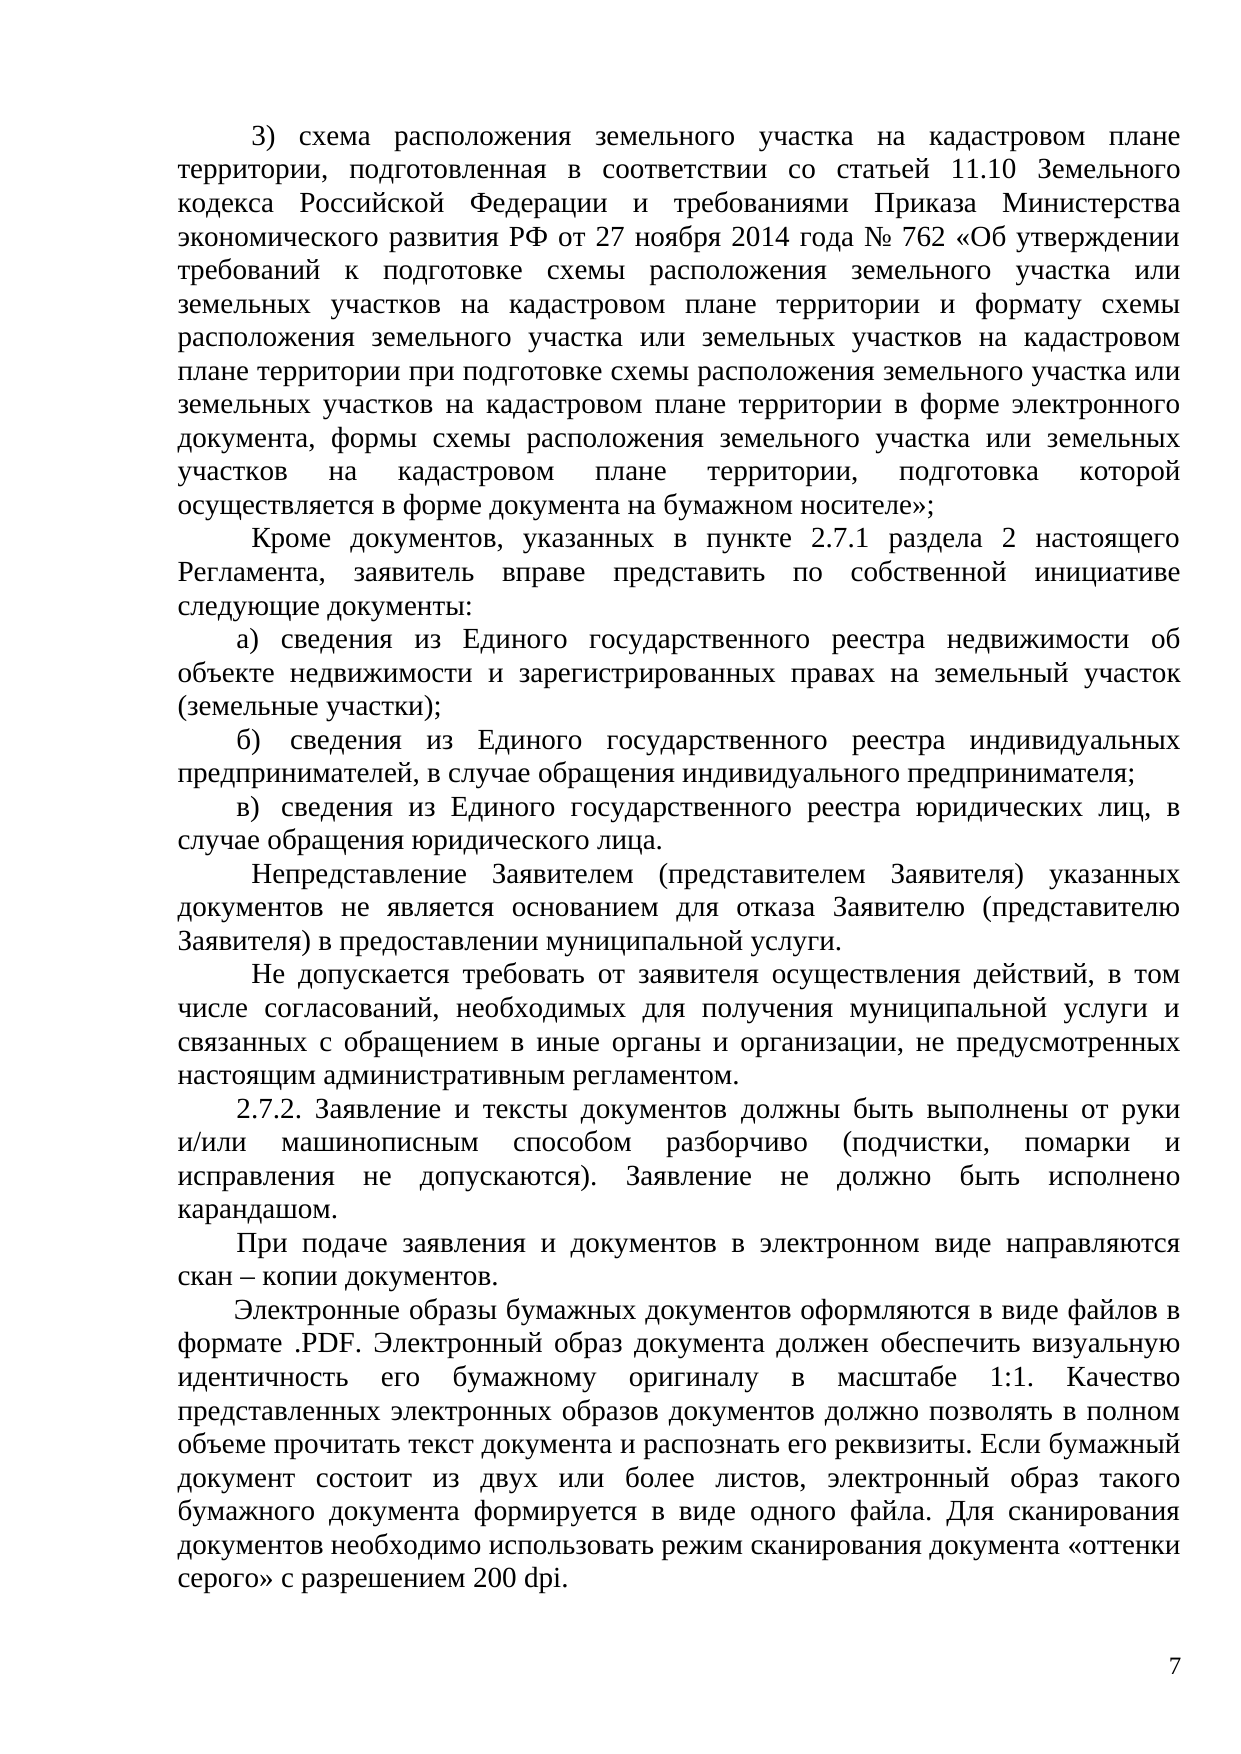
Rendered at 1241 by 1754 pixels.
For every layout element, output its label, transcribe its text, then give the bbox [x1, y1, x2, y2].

text Электронные образы бумажных документов оформляются в виде файлов в формате .PDF. Электронный образ документа должен обеспечить визуальную идентичность его бумажному оригиналу в масштабе 1:1. Качество представленных электронных образов документов должно позволять в полном объеме прочитать текст документа и распознать его реквизиты. Если бумажный документ состоит из двух или более листов, электронный образ такого бумажного документа формируется в виде одного файла. Для сканирования документов необходимо использовать режим сканирования документа «оттенки серого» с разрешением 200 dpi. [177, 1292, 1181, 1594]
text 3) схема расположения земельного участка на кадастровом плане территории, подготовленная в соответствии со статьей 11.10 Земельного кодекса Российской Федерации и требованиями Приказа Министерства экономического развития РФ от 27 ноября 2014 года № 762 «Об утверждении требований к подготовке схемы расположения земельного участка или земельных участков на кадастровом плане территории и формату схемы расположения земельного участка или земельных участков на кадастровом плане территории при подготовке схемы расположения земельного участка или земельных участков на кадастровом плане территории в форме электронного документа, формы схемы расположения земельного участка или земельных участков на кадастровом плане территории, подготовка которой осуществляется в форме документа на бумажном носителе»; [177, 118, 1181, 521]
text Кроме документов, указанных в пункте 2.7.1 раздела 2 настоящего Регламента, заявитель вправе представить по собственной инициативе следующие документы: [177, 521, 1181, 621]
text Не допускается требовать от заявителя осуществления действий, в том числе согласований, необходимых для получения муниципальной услуги и связанных с обращением в иные органы и организации, не предусмотренных настоящим административным регламентом. [177, 957, 1181, 1091]
text Непредставление Заявителем (представителем Заявителя) указанных документов не является основанием для отказа Заявителю (представителю Заявителя) в предоставлении муниципальной услуги. [177, 856, 1181, 957]
list сведения из Единого государственного реестра юридических лиц, в случае обращения юридического лица. [177, 789, 1181, 856]
text 2.7.2. Заявление и тексты документов должны быть выполнены от руки и/или машинописным способом разборчиво (подчистки, помарки и исправления не допускаются). Заявление не должно быть исполнено карандашом. [177, 1091, 1181, 1225]
list сведения из Единого государственного реестра недвижимости об объекте недвижимости и зарегистрированных правах на земельный участок (земельные участки); [177, 621, 1181, 722]
text При подаче заявления и документов в электронном виде направляются скан – копии документов. [177, 1225, 1181, 1292]
list сведения из Единого государственного реестра индивидуальных предпринимателей, в случае обращения индивидуального предпринимателя; [177, 722, 1181, 789]
